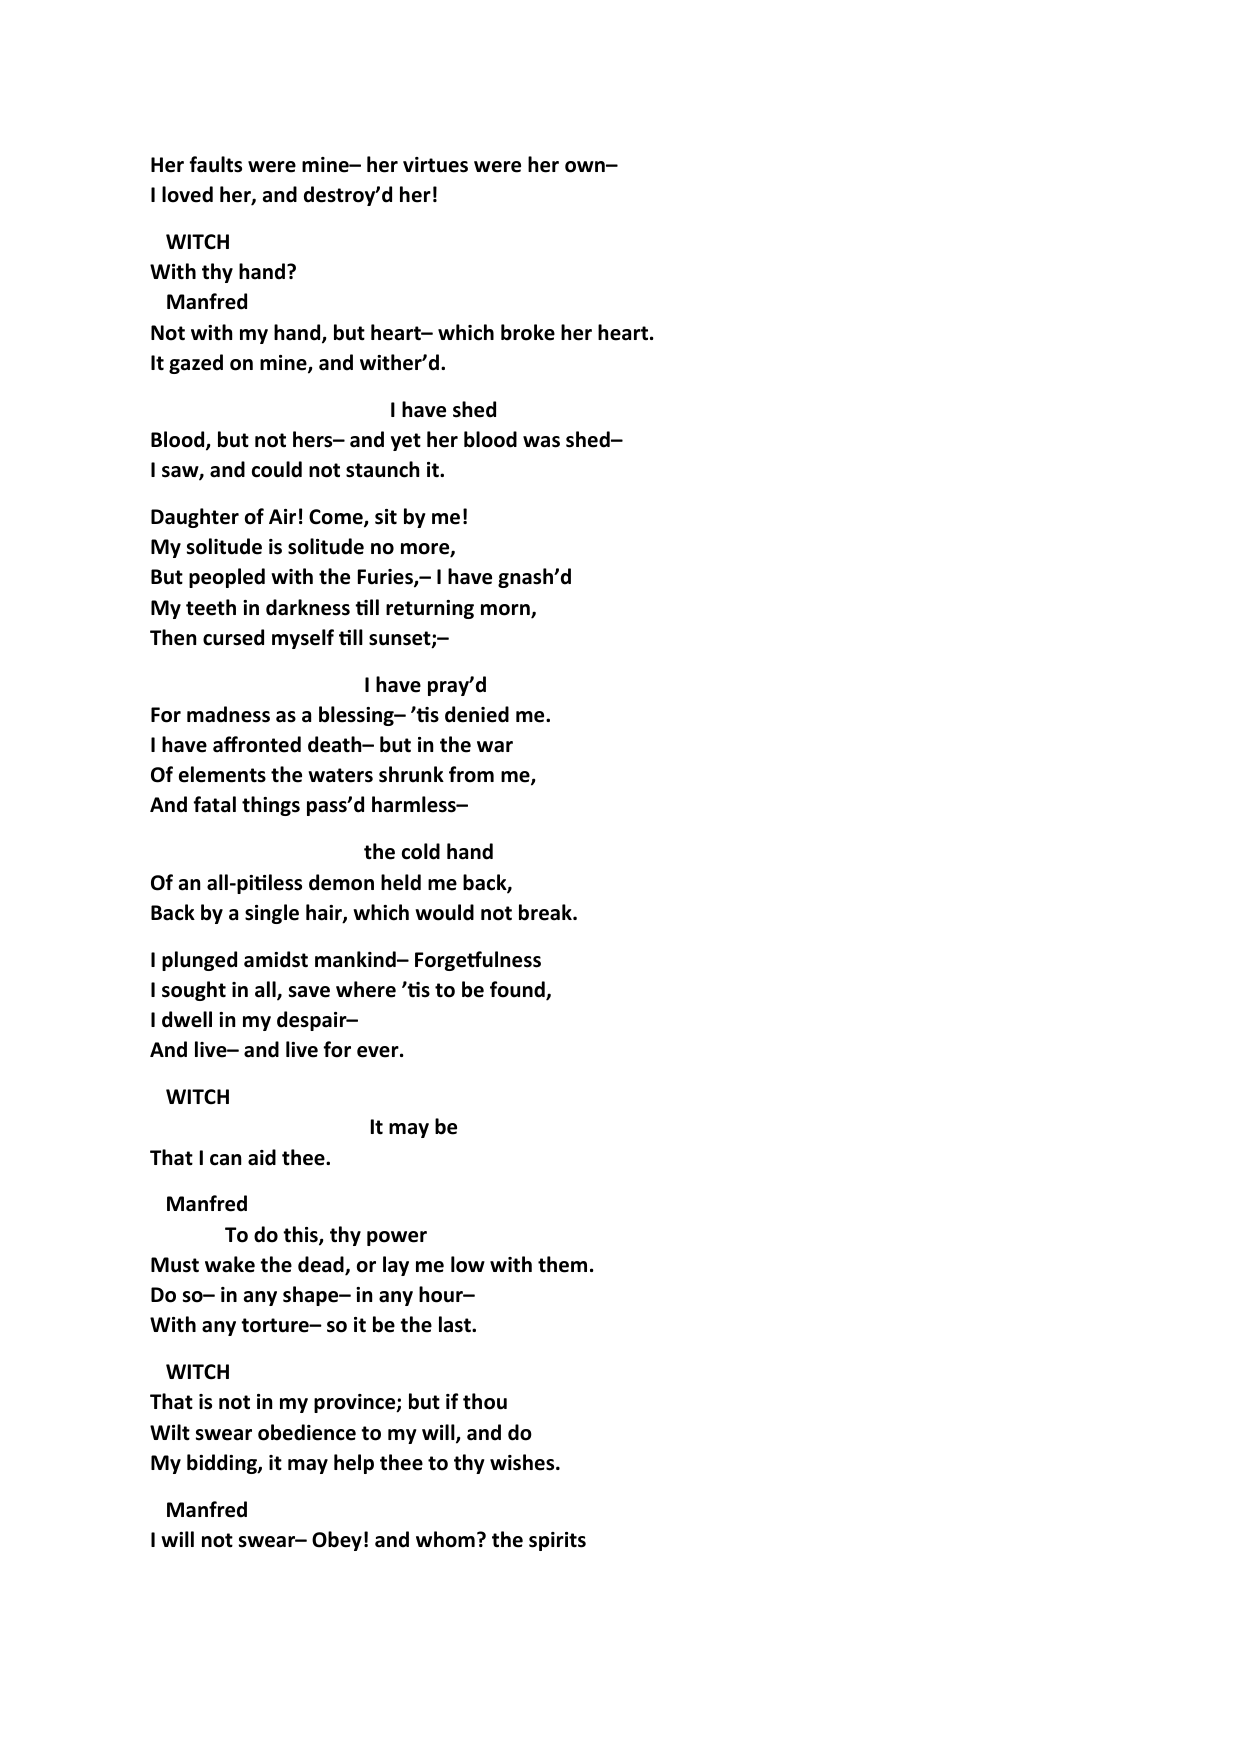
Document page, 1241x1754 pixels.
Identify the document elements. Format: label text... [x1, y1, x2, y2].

text WITCH It may be That I can aid thee. [150, 1082, 1090, 1171]
text the cold hand Of an all-pitiless demon held me back, Back by a single hair, which would not break. [150, 837, 1090, 926]
text I have pray’d For madness as a blessing– ’tis denied me. I have affronted death– but in the war Of elements the waters shrunk from me, And fatal things pass’d harmless– [150, 670, 1090, 819]
text Manfred To do this, thy power Must wake the dead, or lay me low with them. Do so– in any shape– in any hour– With any torture– so it be the last. [150, 1189, 1090, 1338]
text I plunged amidst mankind– Forgetfulness I sought in all, save where ’tis to be found, I dwell in my despair– And live– and live for ever. [150, 945, 1090, 1063]
text WITCH With thy hand? Manfred Not with my hand, but heart– which broke her heart. It gazed on mine, and wither’d. [150, 227, 1090, 376]
text Her faults were mine– her virtues were her own– I loved her, and destroy’d her! [150, 150, 1090, 208]
text WITCH That is not in my province; but if thou Wilt swear obedience to my will, and do My bidding, it may help thee to thy wishes. [150, 1357, 1090, 1476]
text I have shed Blood, but not hers– and yet her blood was shed– I saw, and could not staunch it. [150, 395, 1090, 483]
text Daughter of Air! Come, sit by me! My solitude is solitude no more, But peopled with the Furies,– I have gnash’d My teeth in darkness till returning morn, Then cursed myself till sunset;– [150, 502, 1090, 651]
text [150, 1495, 1090, 1553]
